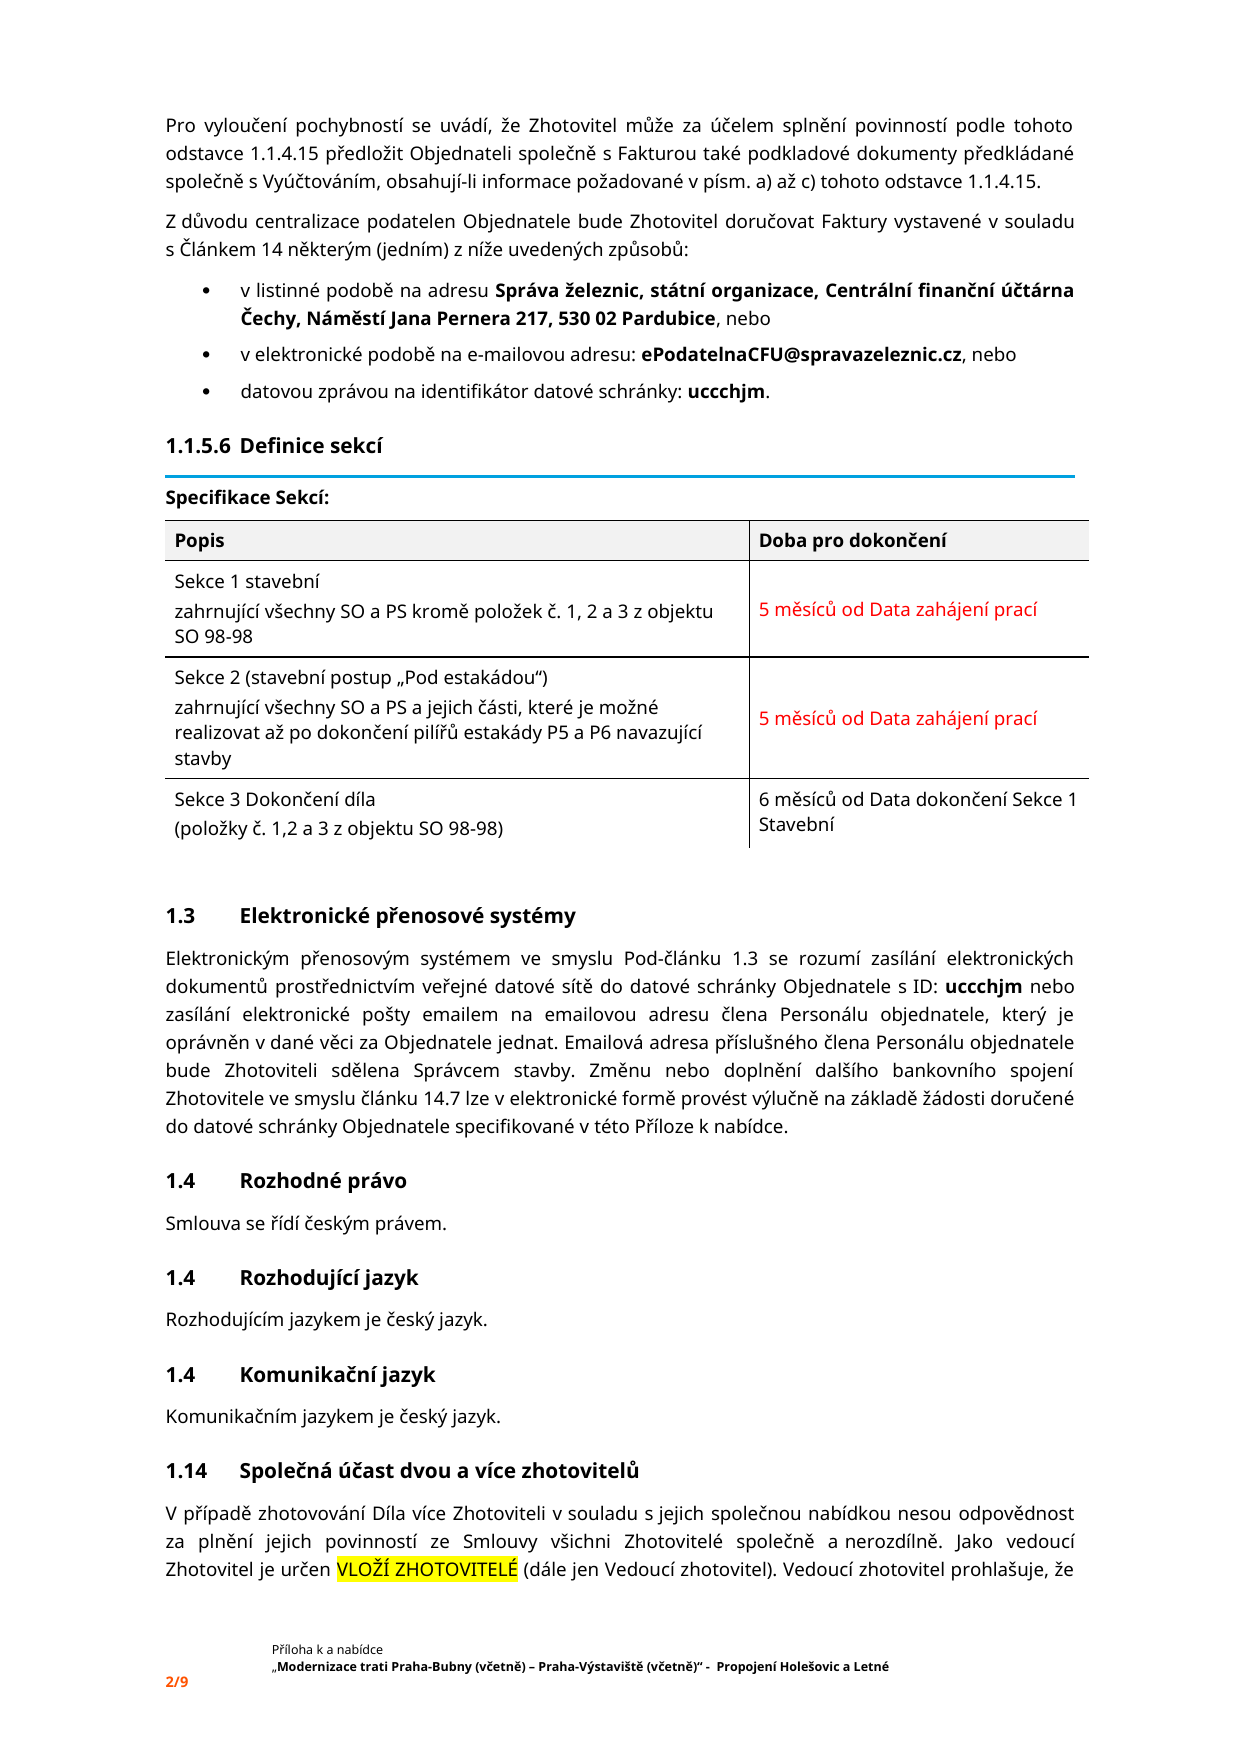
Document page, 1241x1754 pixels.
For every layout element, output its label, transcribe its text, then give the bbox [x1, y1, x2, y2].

text Specifikace Sekcí: [165, 478, 1075, 510]
table_cell Sekce 3 Dokončení díla (položky č. 1,2 a 3 z objektu SO 98-98) [165, 779, 749, 848]
text 1.4 Komunikační jazyk [165, 1360, 1075, 1388]
text 1.3 Elektronické přenosové systémy [165, 901, 1075, 930]
text Rozhodujícím jazykem je český jazyk. [165, 1307, 1075, 1332]
table_cell 5 měsíců od Data zahájení prací [750, 658, 1089, 778]
table_cell 5 měsíců od Data zahájení prací [750, 561, 1089, 656]
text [165, 1500, 1075, 1582]
text datovou zprávou na identifikátor datové schránky: uccchjm. [203, 378, 1075, 403]
text 1.4 Rozhodné právo [165, 1166, 1075, 1194]
text 1.1.5.6 Definice sekcí [165, 431, 1075, 459]
text Smlouva se řídí českým právem. [165, 1210, 1075, 1235]
text Komunikačním jazykem je český jazyk. [165, 1403, 1075, 1429]
text v elektronické podobě na e-mailovou adresu: ePodatelnaCFU@spravazeleznic.cz, nebo [203, 342, 1075, 367]
text Pro vyloučení pochybností se uvádí, že Zhotovitel může za účelem splnění povinností podle tohoto odstavce 1.1.4.15 předložit Objednateli společně s Fakturou také podkladové dokumenty předkládané společně s Vyúčtováním, obsahují-li informace požadované v písm. a) až c) tohoto odstavce 1.1.4.15. [165, 112, 1075, 194]
text Z důvodu centralizace podatelen Objednatele bude Zhotovitel doručovat Faktury vystavené v souladu s Článkem 14 některým (jedním) z níže uvedených způsobů: [165, 209, 1075, 262]
table_cell Sekce 2 (stavební postup „Pod estakádou“) zahrnující všechny SO a PS a jejich části, které je možné realizovat až po dokončení pilířů estakády P5 a P6 navazující stavby [165, 658, 749, 778]
table_cell 6 měsíců od Data dokončení Sekce 1 Stavební [750, 779, 1089, 848]
table_header Doba pro dokončení [750, 521, 1089, 560]
table_header Popis [165, 521, 749, 560]
text v listinné podobě na adresu Správa železnic, státní organizace, Centrální finanční účtárna Čechy, Náměstí Jana Pernera 217, 530 02 Pardubice, nebo [203, 277, 1075, 331]
table_cell Sekce 1 stavební zahrnující všechny SO a PS kromě položek č. 1, 2 a 3 z objektu SO 98-98 [165, 561, 749, 656]
text Elektronickým přenosovým systémem ve smyslu Pod-článku 1.3 se rozumí zasílání elektronických dokumentů prostřednictvím veřejné datové sítě do datové schránky Objednatele s ID: uccchjm nebo zasílání elektronické pošty emailem na emailovou adresu člena Personálu objednatele, který je oprávněn v dané věci za Objednatele jednat. Emailová adresa příslušného člena Personálu objednatele bude Zhotoviteli sdělena Správcem stavby. Změnu nebo doplnění dalšího bankovního spojení Zhotovitele ve smyslu článku 14.7 lze v elektronické formě provést výlučně na základě žádosti doručené do datové schránky Objednatele specifikované v této Příloze k nabídce. [165, 945, 1075, 1139]
text 1.14 Společná účast dvou a více zhotovitelů [165, 1456, 1075, 1485]
text 1.4 Rozhodující jazyk [165, 1263, 1075, 1291]
